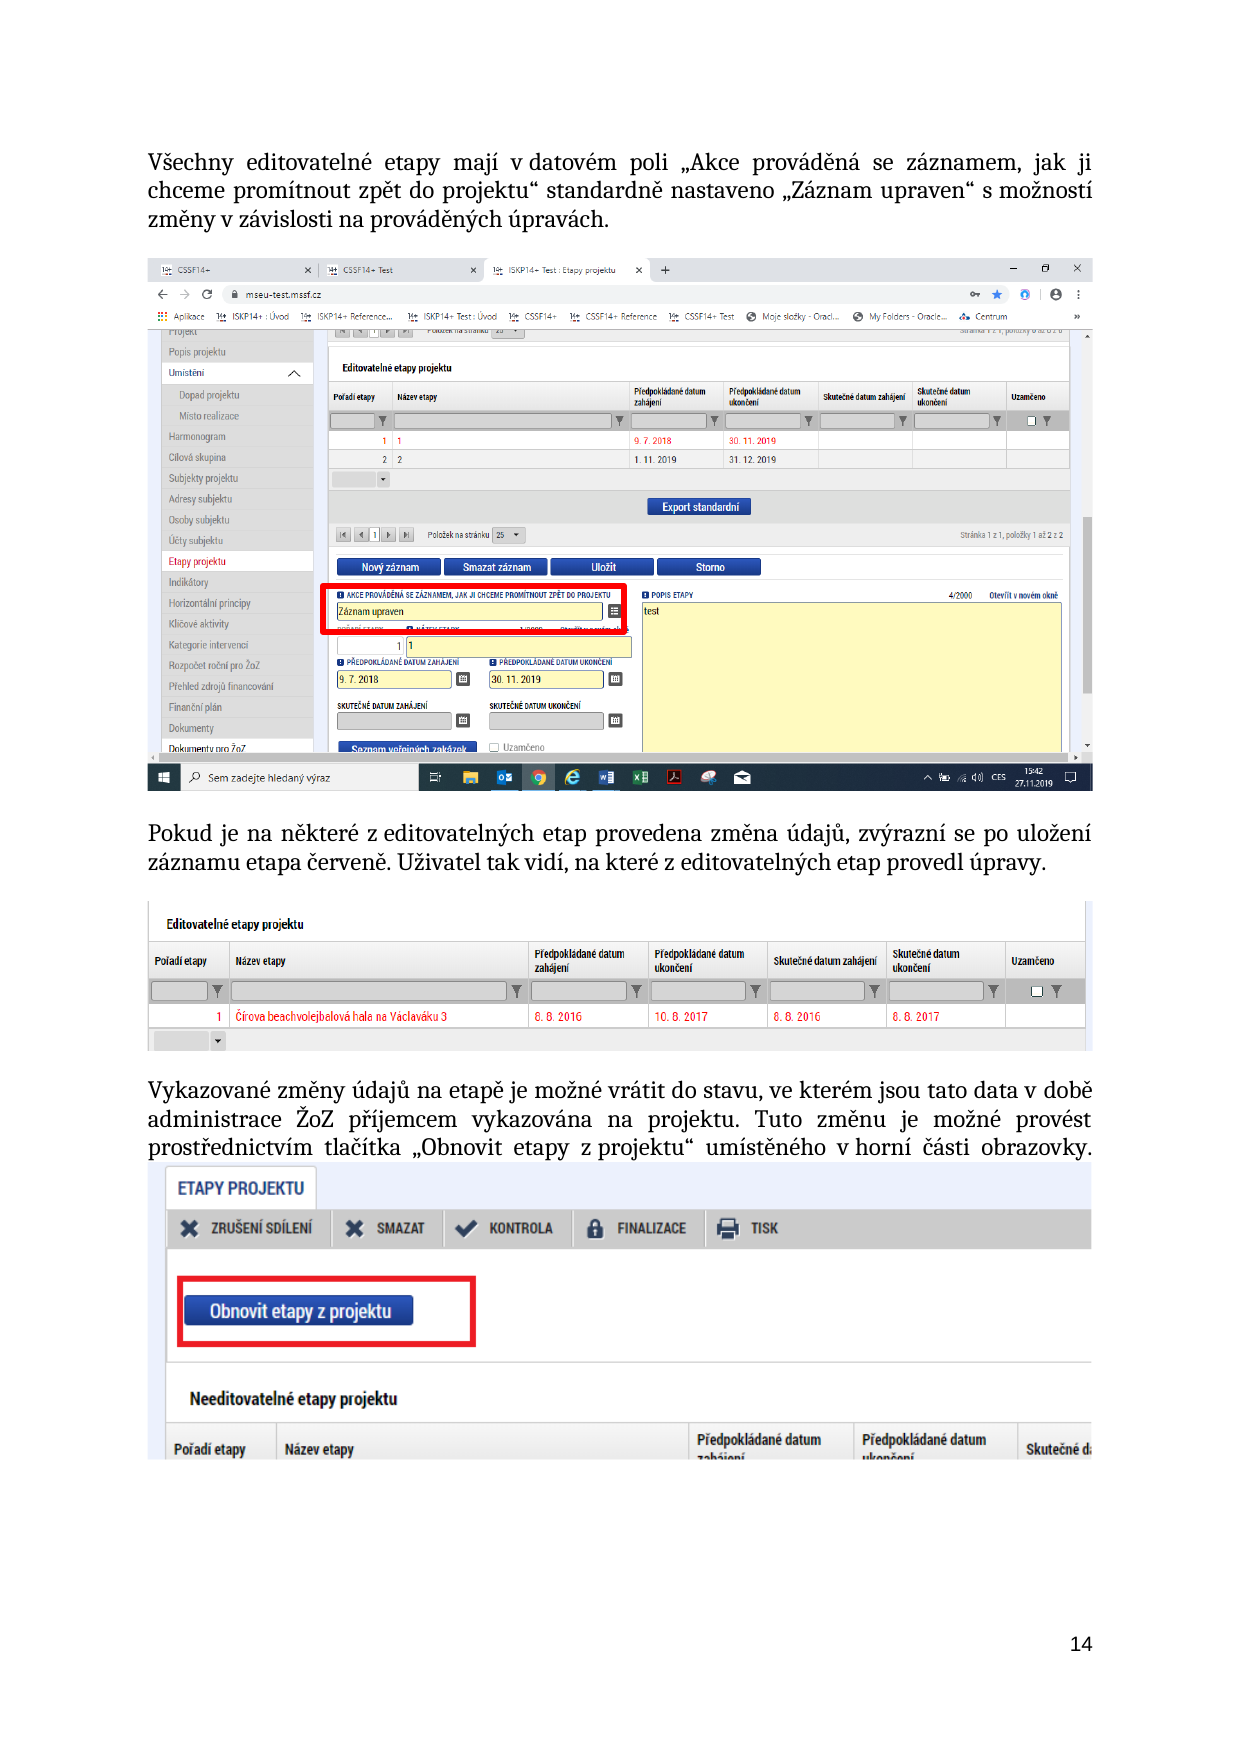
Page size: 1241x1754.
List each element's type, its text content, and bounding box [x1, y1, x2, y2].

text Pokud je na některé z editovatelných etap provedena změna údajů, zvýrazní se po uložení záznamu etapa červeně. Uživatel tak vidí, na které z editovatelných etap provedl úpravy. [148, 819, 1093, 876]
picture [147, 258, 1093, 791]
text Všechny editovatelné etapy mají v datovém poli „Akce prováděná se záznamem, jak ji chceme promítnout zpět do projektu“ standardně nastaveno „Záznam upraven“ s možností změny v závislosti na prováděných úpravách. [148, 148, 1093, 234]
picture [147, 1162, 1092, 1514]
picture [147, 901, 1093, 1051]
